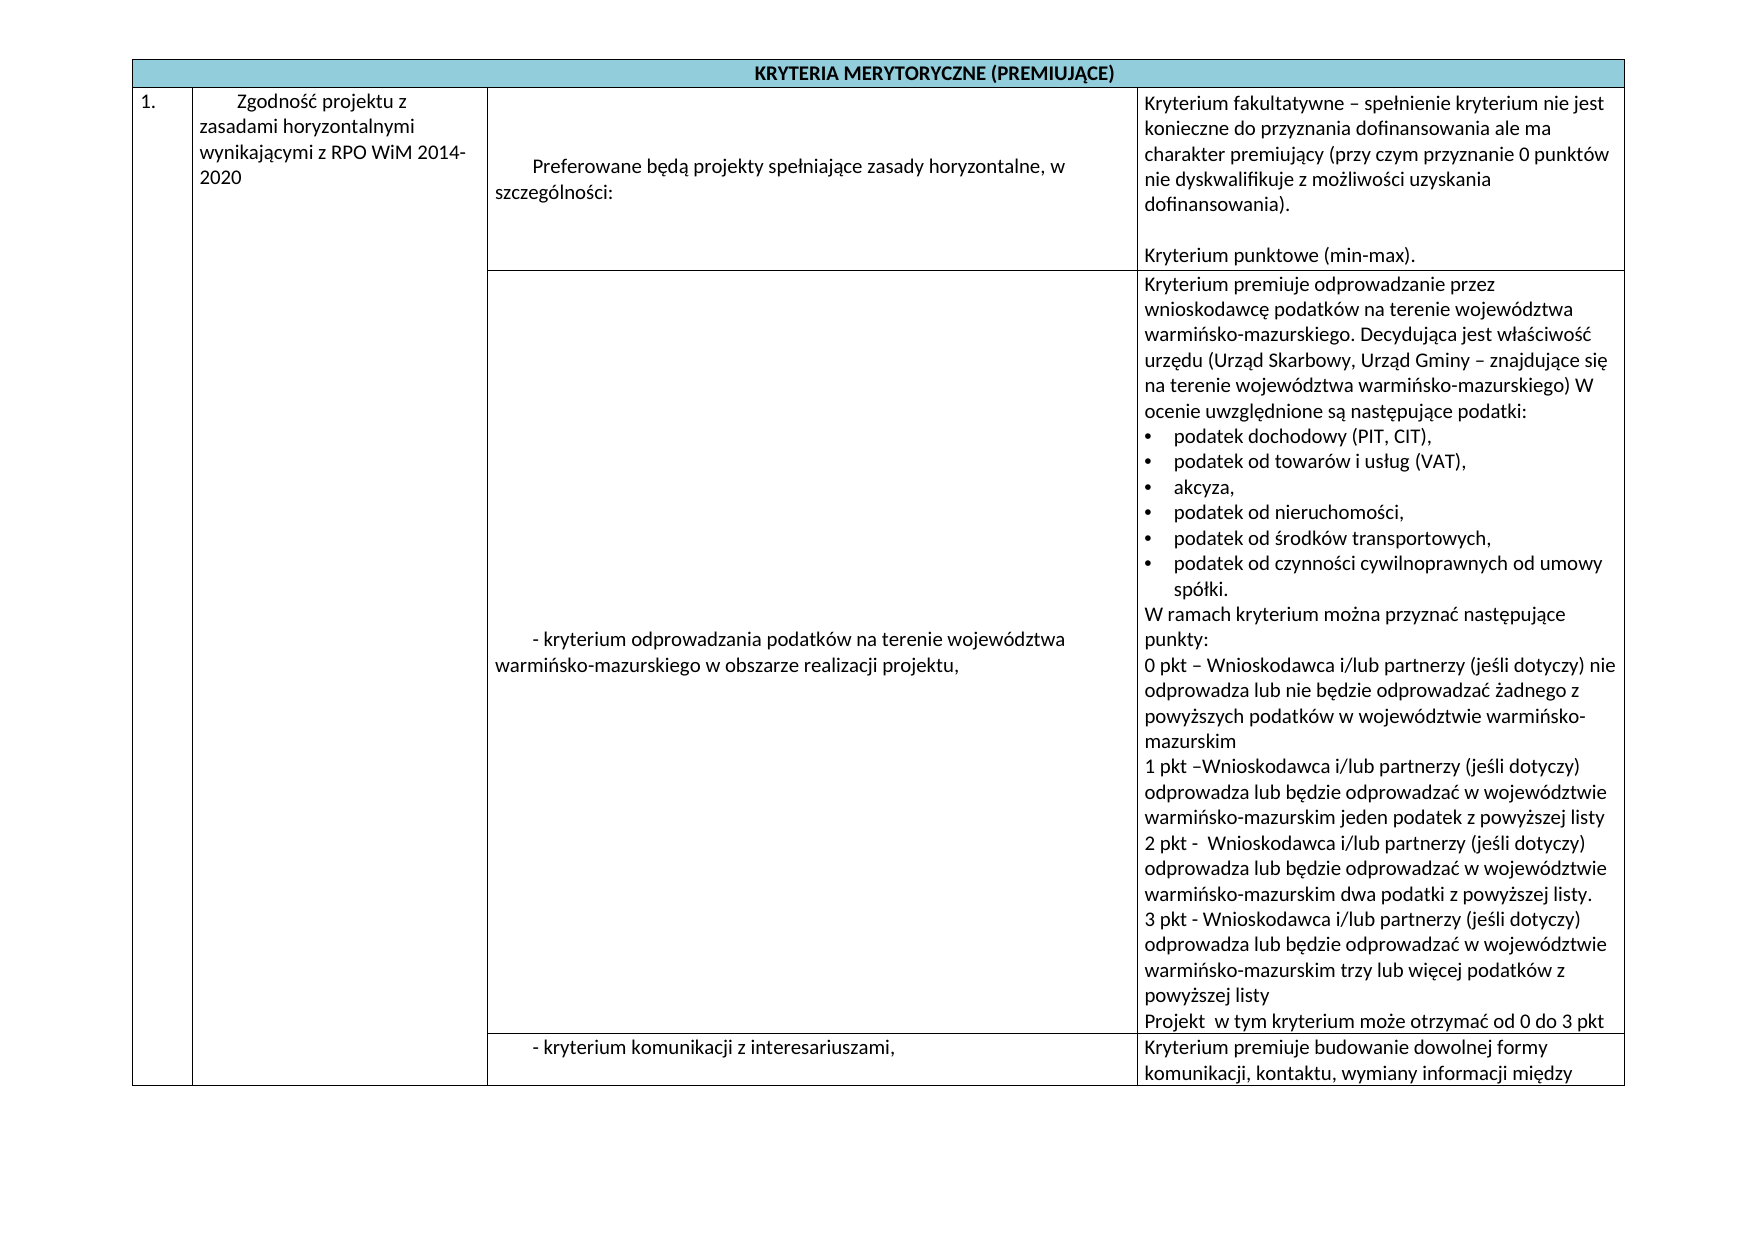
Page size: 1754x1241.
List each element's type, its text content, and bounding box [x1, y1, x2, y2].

table_cell Preferowane będą projekty spełniające zasady horyzontalne, w szczególności: [488, 88, 1137, 270]
table_header KRYTERIA MERYTORYCZNE (PREMIUJĄCE) [133, 60, 1624, 87]
table_cell Zgodność projektu z zasadami horyzontalnymi wynikającymi z RPO WiM 2014-2020 [193, 88, 487, 1085]
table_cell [1138, 1034, 1624, 1085]
table_cell Kryterium fakultatywne – spełnienie kryterium nie jest konieczne do przyznania dofinansowania ale ma charakter premiujący (przy czym przyznanie 0 punktów nie dyskwalifikuje z możliwości uzyskania dofinansowania). Kryterium punktowe (min-max). [1138, 88, 1624, 270]
table_cell 1. [133, 88, 192, 1085]
table_cell - kryterium odprowadzania podatków na terenie województwa warmińsko-mazurskiego w obszarze realizacji projektu, [488, 271, 1137, 1033]
table_cell Kryterium premiuje odprowadzanie przez wnioskodawcę podatków na terenie województwa warmińsko-mazurskiego. Decydująca jest właściwość urzędu (Urząd Skarbowy, Urząd Gminy – znajdujące się na terenie województwa warmińsko-mazurskiego) W ocenie uwzględnione są następujące podatki: podatek dochodowy (PIT, CIT), podatek od towarów i usług (VAT), akcyza, podatek od nieruchomości, podatek od środków transportowych, podatek od czynności cywilnoprawnych od umowy spółki. W ramach kryterium można przyznać następujące punkty: 0 pkt – Wnioskodawca i/lub partnerzy (jeśli dotyczy) nie odprowadza lub nie będzie odprowadzać żadnego z powyższych podatków w województwie warmińsko-mazurskim 1 pkt –Wnioskodawca i/lub partnerzy (jeśli dotyczy) odprowadza lub będzie odprowadzać w województwie warmińsko-mazurskim jeden podatek z powyższej listy 2 pkt - Wnioskodawca i/lub partnerzy (jeśli dotyczy) odprowadza lub będzie odprowadzać w województwie warmińsko-mazurskim dwa podatki z powyższej listy. 3 pkt - Wnioskodawca i/lub partnerzy (jeśli dotyczy) odprowadza lub będzie odprowadzać w województwie warmińsko-mazurskim trzy lub więcej podatków z powyższej listy Projekt w tym kryterium może otrzymać od 0 do 3 pkt [1138, 271, 1624, 1033]
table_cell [488, 1034, 1137, 1085]
